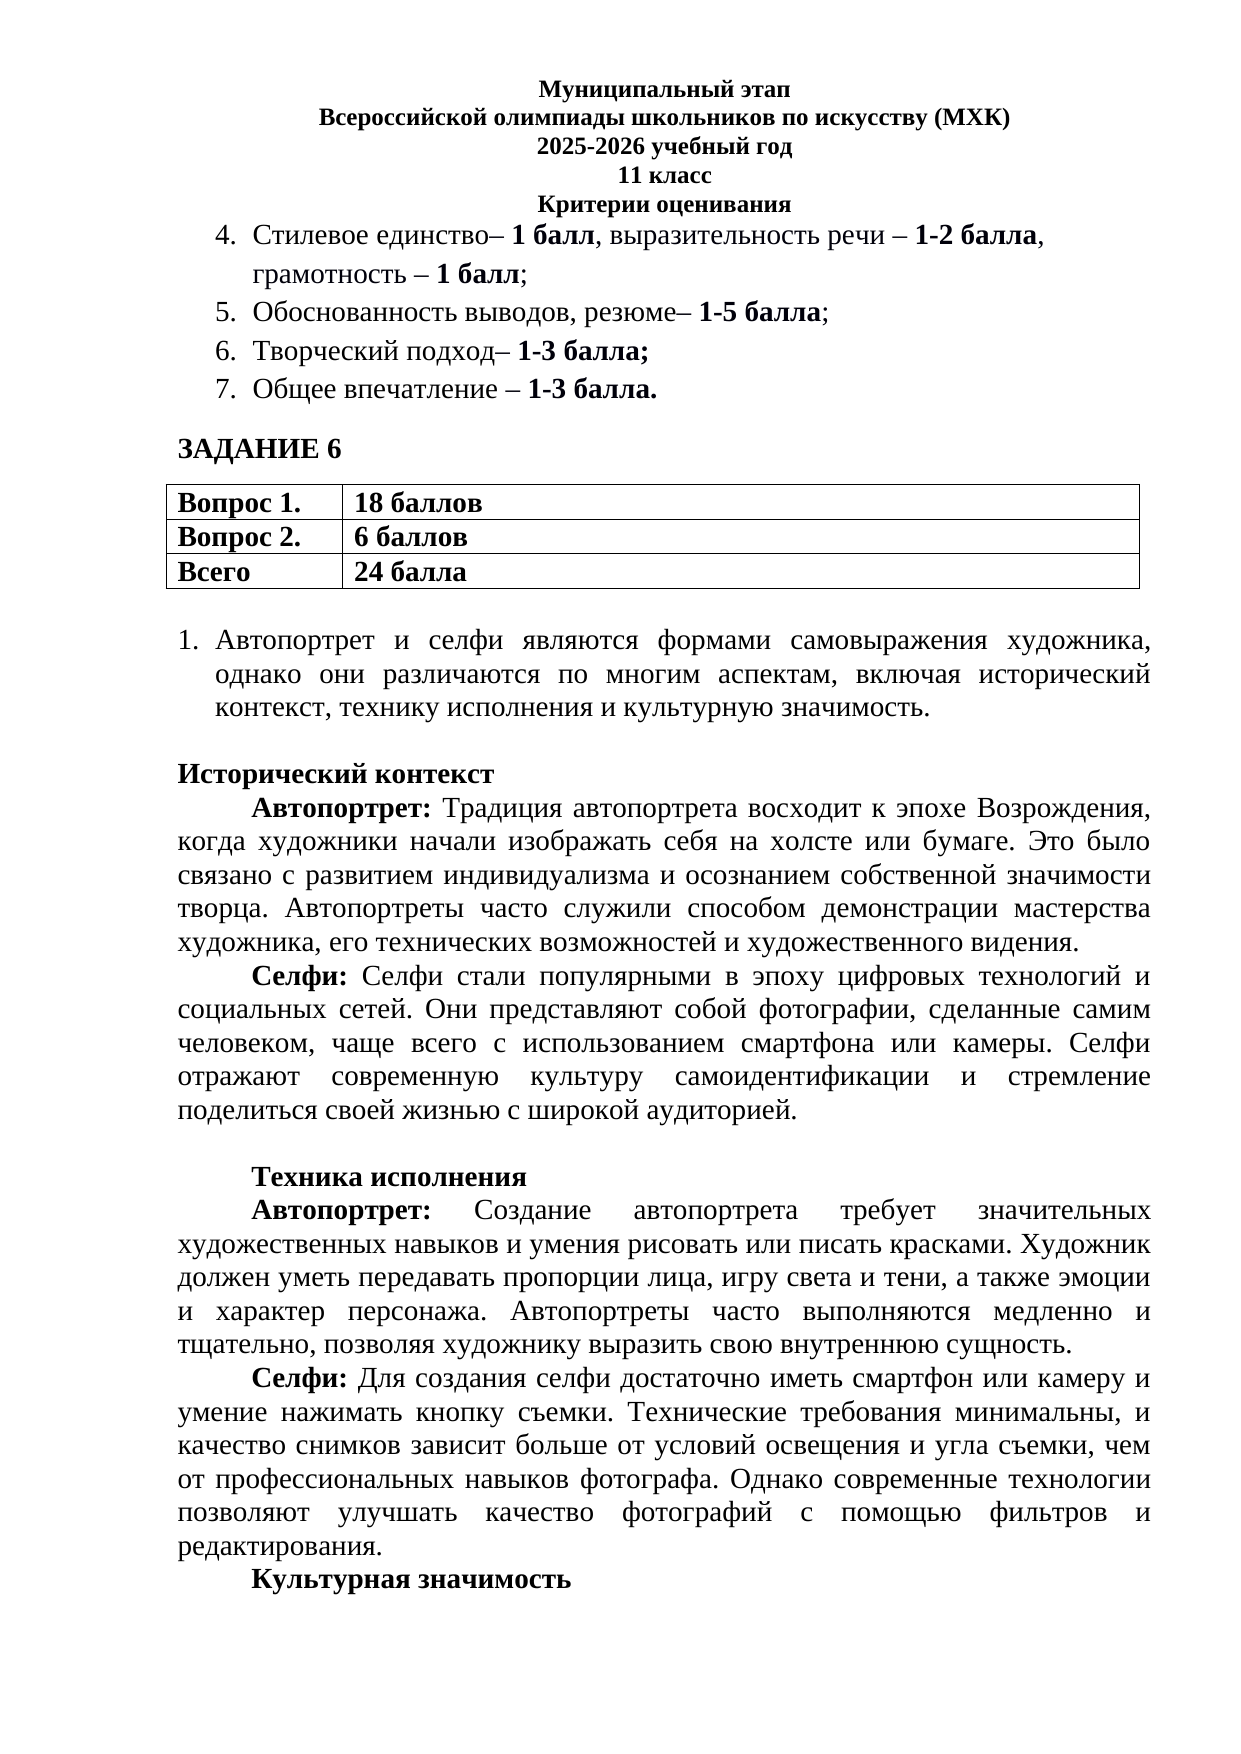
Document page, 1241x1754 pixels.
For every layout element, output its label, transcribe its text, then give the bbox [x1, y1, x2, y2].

text Селфи: Для создания селфи достаточно иметь смартфон или камеру и умение нажимать кнопку съемки. Технические требования минимальны, и качество снимков зависит больше от условий освещения и угла съемки, чем от профессиональных навыков фотографа. Однако современные технологии позволяют улучшать качество фотографий с помощью фильтров и редактирования. [177, 1360, 1152, 1561]
table_cell 24 балла [343, 554, 1139, 588]
table_cell Всего [167, 554, 342, 588]
table_cell Вопрос 2. [167, 520, 342, 553]
list Стилевое единство– 1 балл, выразительность речи – 1-2 балла, грамотность – 1 балл; [215, 217, 1152, 289]
table_header Вопрос 1. [167, 485, 342, 518]
text Селфи: Селфи стали популярными в эпоху цифровых технологий и социальных сетей. Они представляют собой фотографии, сделанные самим человеком, чаще всего с использованием смартфона или камеры. Селфи отражают современную культуру самоидентификации и стремление поделиться своей жизнью с широкой аудиторией. [177, 958, 1152, 1125]
table_cell 6 баллов [343, 520, 1139, 553]
text Автопортрет: Традиция автопортрета восходит к эпохе Возрождения, когда художники начали изображать себя на холсте или бумаге. Это было связано с развитием индивидуализма и осознанием собственной значимости творца. Автопортреты часто служили способом демонстрации мастерства художника, его технических возможностей и художественного видения. [177, 790, 1152, 958]
text ЗАДАНИЕ 6 [177, 431, 1152, 464]
list Творческий подход– 1-3 балла; [215, 333, 1152, 367]
table_header 18 баллов [343, 485, 1139, 518]
list Общее впечатление – 1-3 балла. [215, 372, 1152, 405]
list Автопортрет и селфи являются формами самовыражения художника, однако они различаются по многим аспектам, включая исторический контекст, технику исполнения и культурную значимость. [177, 622, 1152, 723]
list Обоснованность выводов, резюме– 1-5 балла; [215, 294, 1152, 328]
text Автопортрет: Создание автопортрета требует значительных художественных навыков и умения рисовать или писать красками. Художник должен уметь передавать пропорции лица, игру света и тени, а также эмоции и характер персонажа. Автопортреты часто выполняются медленно и тщательно, позволяя художнику выразить свою внутреннюю сущность. [177, 1192, 1152, 1360]
text Культурная значимость [177, 1561, 1152, 1595]
text Исторический контекст [177, 756, 1152, 790]
text Техника исполнения [177, 1159, 1152, 1192]
